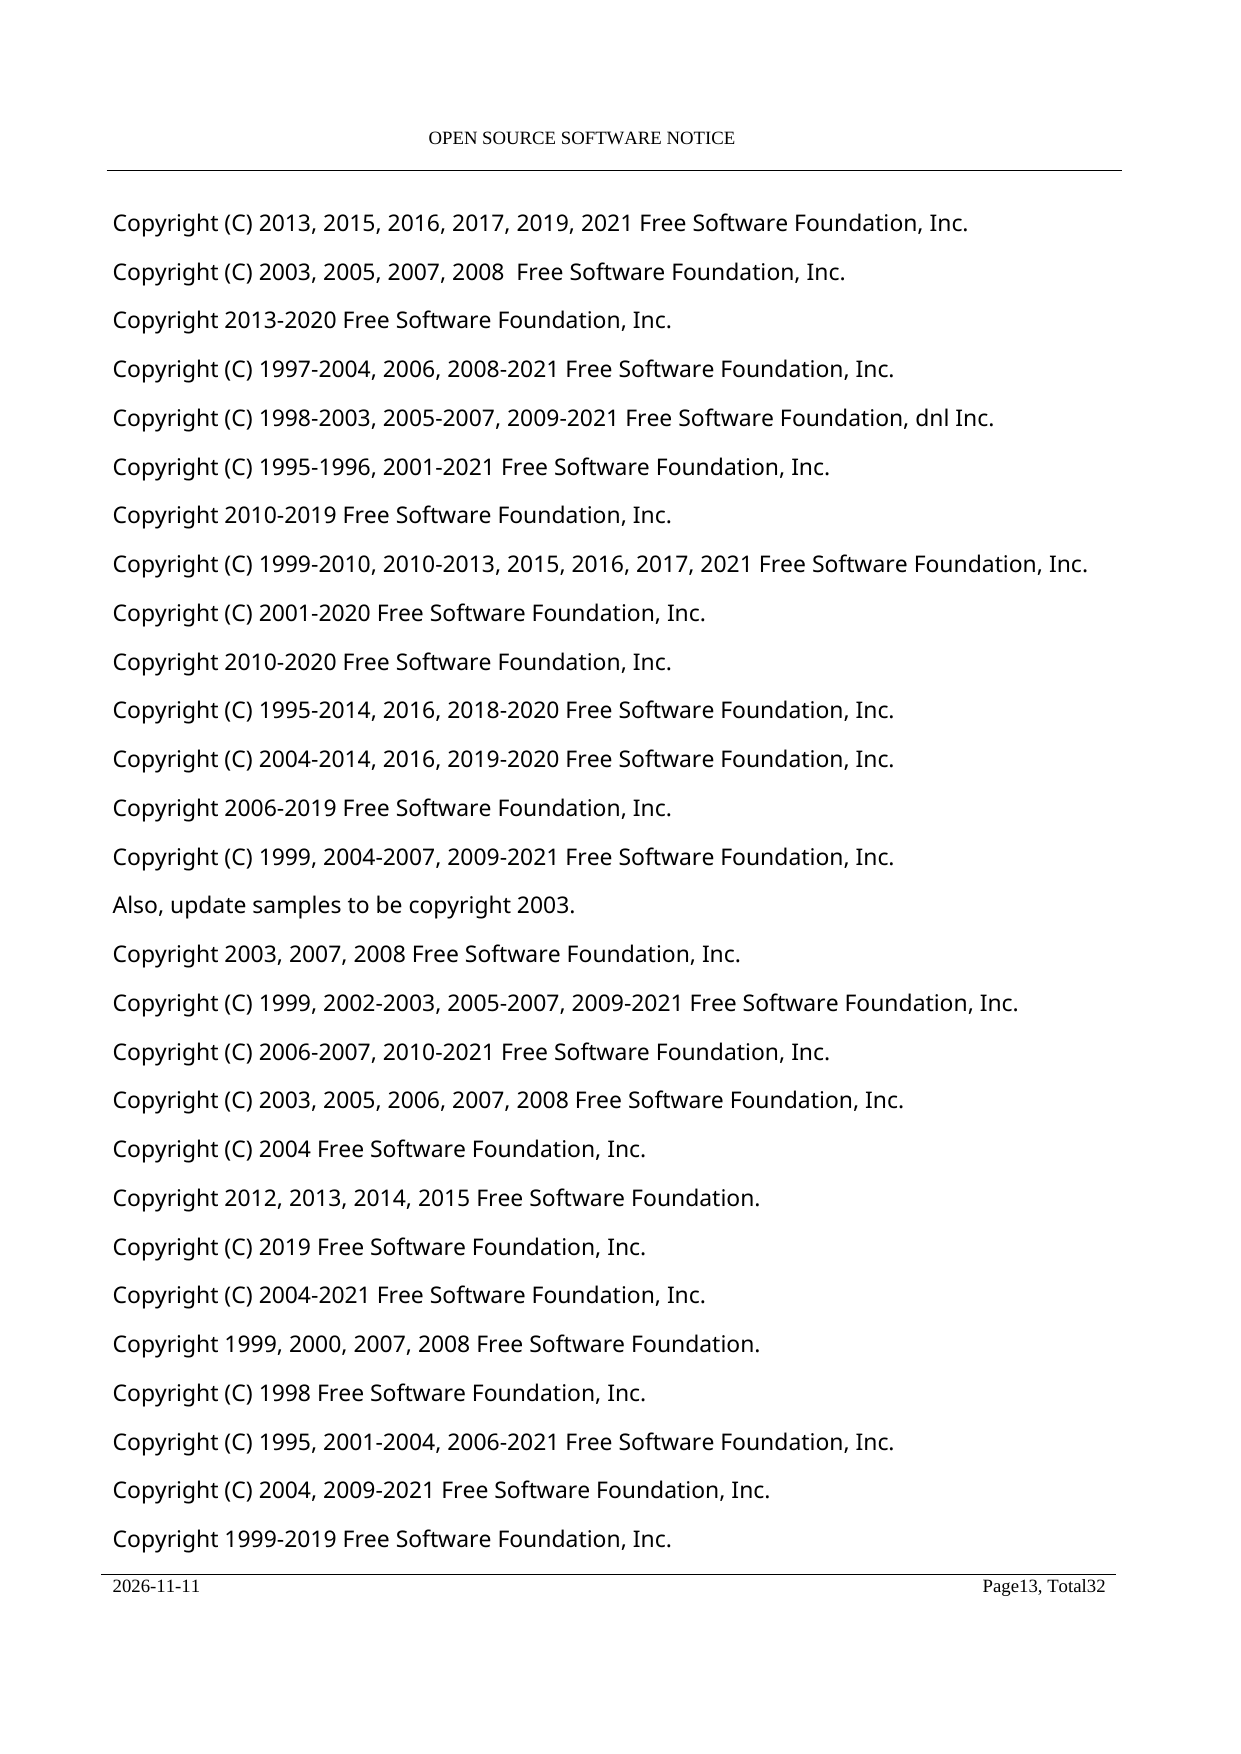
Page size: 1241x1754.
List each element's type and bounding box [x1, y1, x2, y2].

text [112, 206, 1128, 1555]
